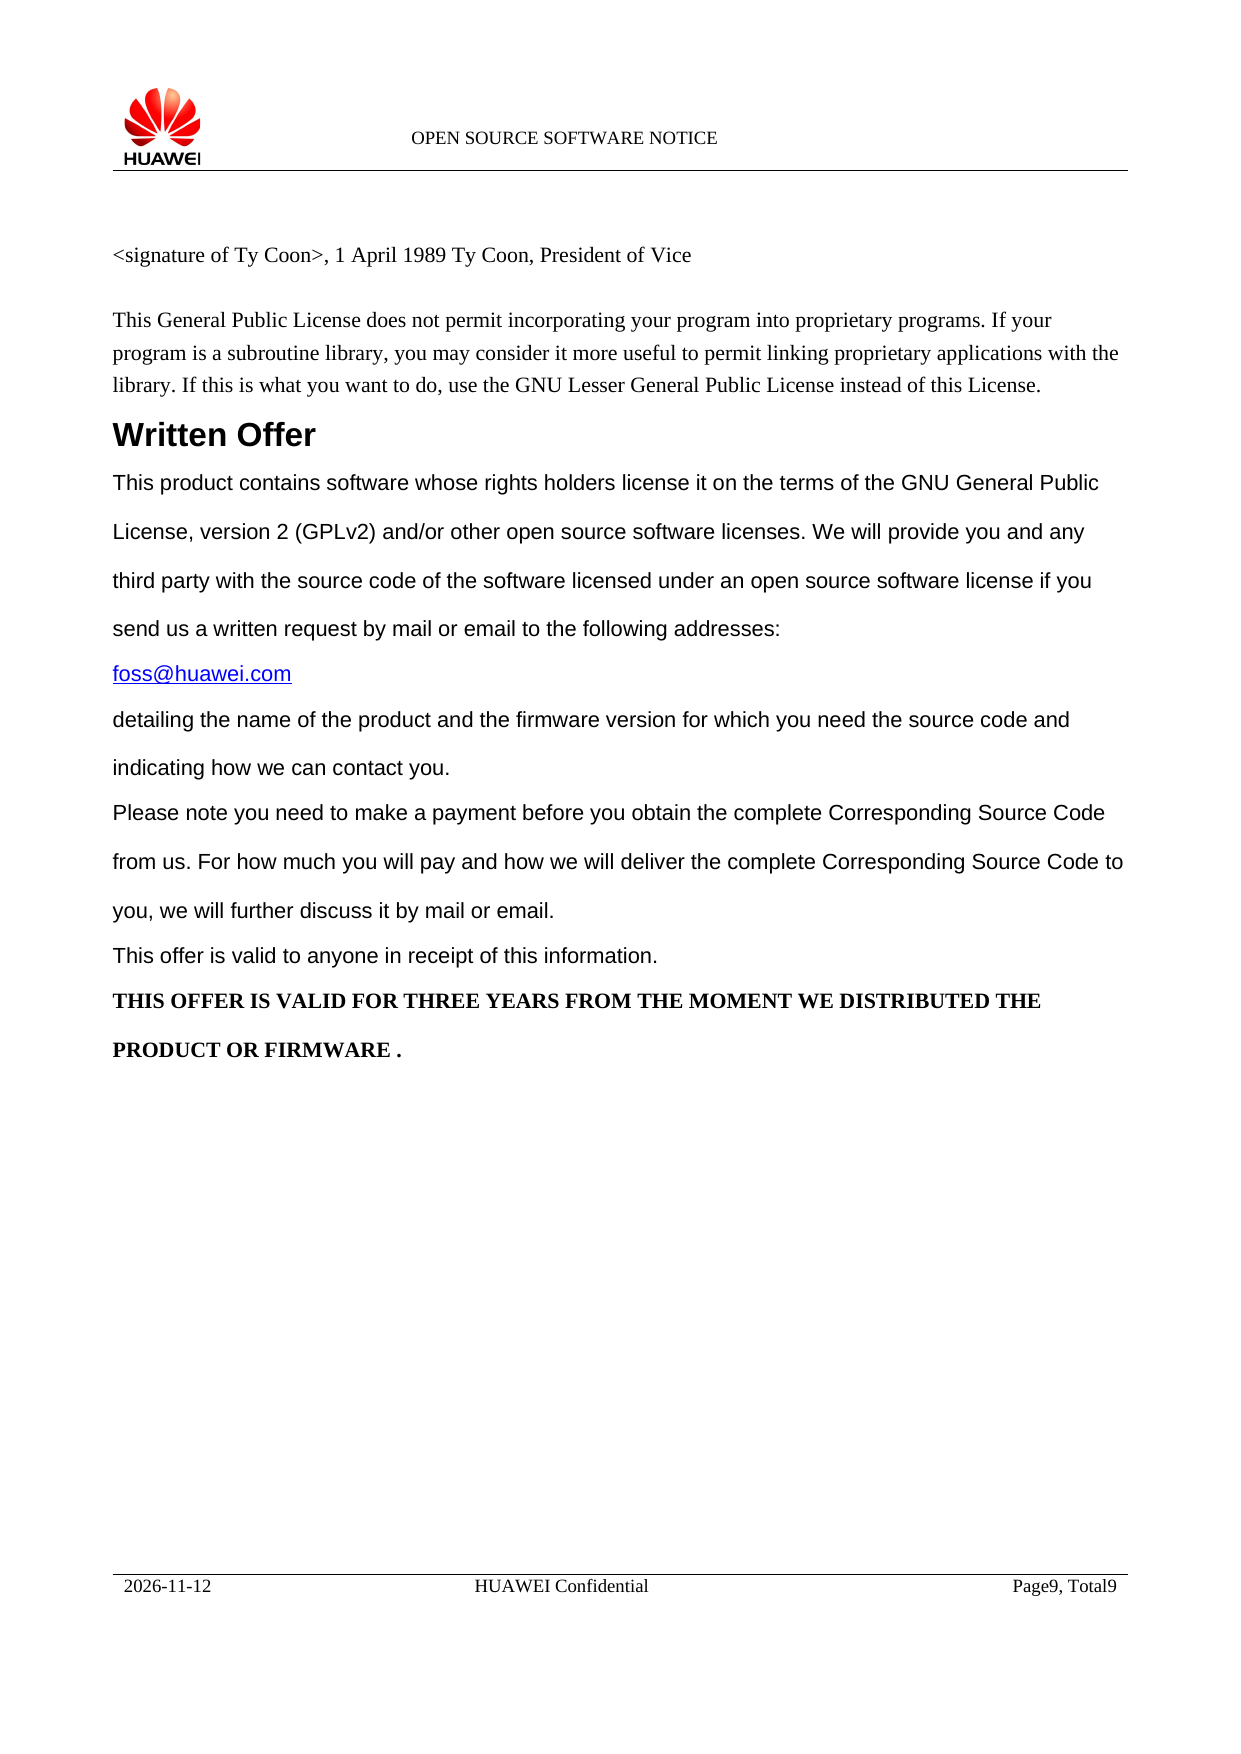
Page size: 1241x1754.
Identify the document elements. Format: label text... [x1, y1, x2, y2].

text Written Offer [112, 401, 1128, 466]
text Please note you need to make a payment before you obtain the complete Corresponding Source Code from us. For how much you will pay and how we will deliver the complete Corresponding Source Code to you, we will further discuss it by mail or email. [112, 797, 1128, 927]
text foss@huawei.com [112, 658, 1128, 690]
text detailing the name of the product and the firmware version for which you need the source code and indicating how we can contact you. [112, 703, 1128, 784]
text This product contains software whose rights holders license it on the terms of the GNU General Public License, version 2 (GPLv2) and/or other open source software licenses. We will provide you and any third party with the source code of the software licensed under an open source software license if you send us a written request by mail or email to the following addresses: [112, 466, 1128, 645]
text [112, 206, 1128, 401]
text This offer is valid for three years from the moment we distributed the product or firmware . [112, 984, 1128, 1066]
picture [124, 88, 201, 165]
text This offer is valid to anyone in receipt of this information. [112, 939, 1128, 972]
